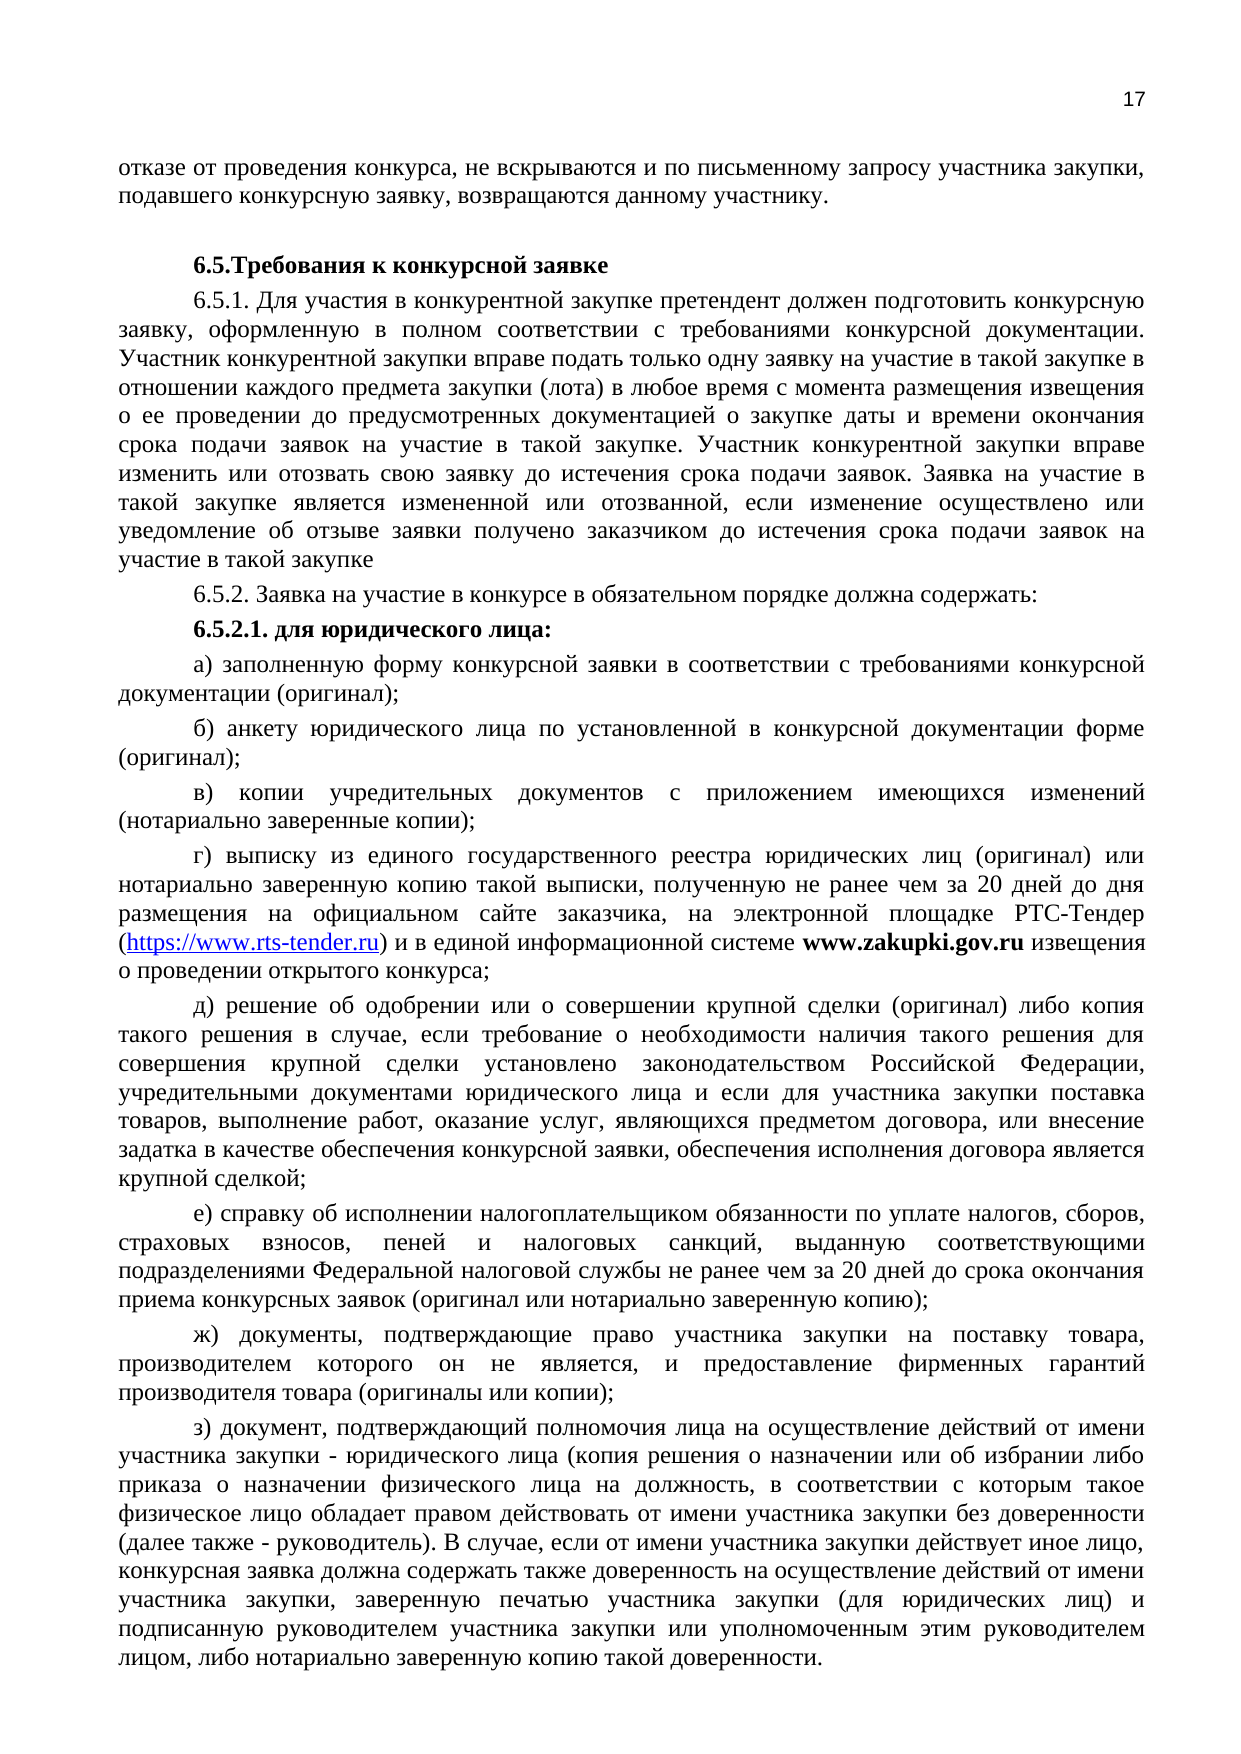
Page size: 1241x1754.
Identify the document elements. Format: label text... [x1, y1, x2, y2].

text ж) документы, подтверждающие право участника закупки на поставку товара, производителем которого он не является, и предоставление фирменных гарантий производителя товара (оригиналы или копии); [118, 1319, 1146, 1405]
text в) копии учредительных документов с приложением имеющихся изменений (нотариально заверенные копии); [118, 777, 1146, 834]
text 6.5.2. Заявка на участие в конкурсе в обязательном порядке должна содержать: [118, 579, 1146, 608]
text 6.5.2.1. для юридического лица: [118, 614, 1146, 643]
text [118, 152, 1146, 209]
text д) решение об одобрении или о совершении крупной сделки (оригинал) либо копия такого решения в случае, если требование о необходимости наличия такого решения для совершения крупной сделки установлено законодательством Российской Федерации, учредительными документами юридического лица и если для участника закупки поставка товаров, выполнение работ, оказание услуг, являющихся предметом договора, или внесение задатка в качестве обеспечения конкурсной заявки, обеспечения исполнения договора является крупной сделкой; [118, 990, 1146, 1192]
text 6.5.Требования к конкурсной заявке [118, 250, 1146, 279]
text е) справку об исполнении налогоплательщиком обязанности по уплате налогов, сборов, страховых взносов, пеней и налоговых санкций, выданную соответствующими подразделениями Федеральной налоговой службы не ранее чем за 20 дней до срока окончания приема конкурсных заявок (оригинал или нотариально заверенную копию); [118, 1198, 1146, 1313]
text б) анкету юридического лица по установленной в конкурсной документации форме (оригинал); [118, 713, 1146, 770]
text а) заполненную форму конкурсной заявки в соответствии с требованиями конкурсной документации (оригинал); [118, 649, 1146, 707]
text г) выписку из единого государственного реестра юридических лиц (оригинал) или нотариально заверенную копию такой выписки, полученную не ранее чем за 20 дней до дня размещения на официальном сайте заказчика, на электронной площадке РТС-Тендер (https://www.rts-tender.ru) и в единой информационной системе www.zakupki.gov.ru извещения о проведении открытого конкурса; [118, 840, 1146, 984]
text з) документ, подтверждающий полномочия лица на осуществление действий от имени участника закупки - юридического лица (копия решения о назначении или об избрании либо приказа о назначении физического лица на должность, в соответствии с которым такое физическое лицо обладает правом действовать от имени участника закупки без доверенности (далее также - руководитель). В случае, если от имени участника закупки действует иное лицо, конкурсная заявка должна содержать также доверенность на осуществление действий от имени участника закупки, заверенную печатью участника закупки (для юридических лиц) и подписанную руководителем участника закупки или уполномоченным этим руководителем лицом, либо нотариально заверенную копию такой доверенности. [118, 1412, 1146, 1670]
text 6.5.1. Для участия в конкурентной закупке претендент должен подготовить конкурсную заявку, оформленную в полном соответствии с требованиями конкурсной документации. Участник конкурентной закупки вправе подать только одну заявку на участие в такой закупке в отношении каждого предмета закупки (лота) в любое время с момента размещения извещения о ее проведении до предусмотренных документацией о закупке даты и времени окончания срока подачи заявок на участие в такой закупке. Участник конкурентной закупки вправе изменить или отозвать свою заявку до истечения срока подачи заявок. Заявка на участие в такой закупке является измененной или отозванной, если изменение осуществлено или уведомление об отзыве заявки получено заказчиком до истечения срока подачи заявок на участие в такой закупке [118, 285, 1146, 573]
